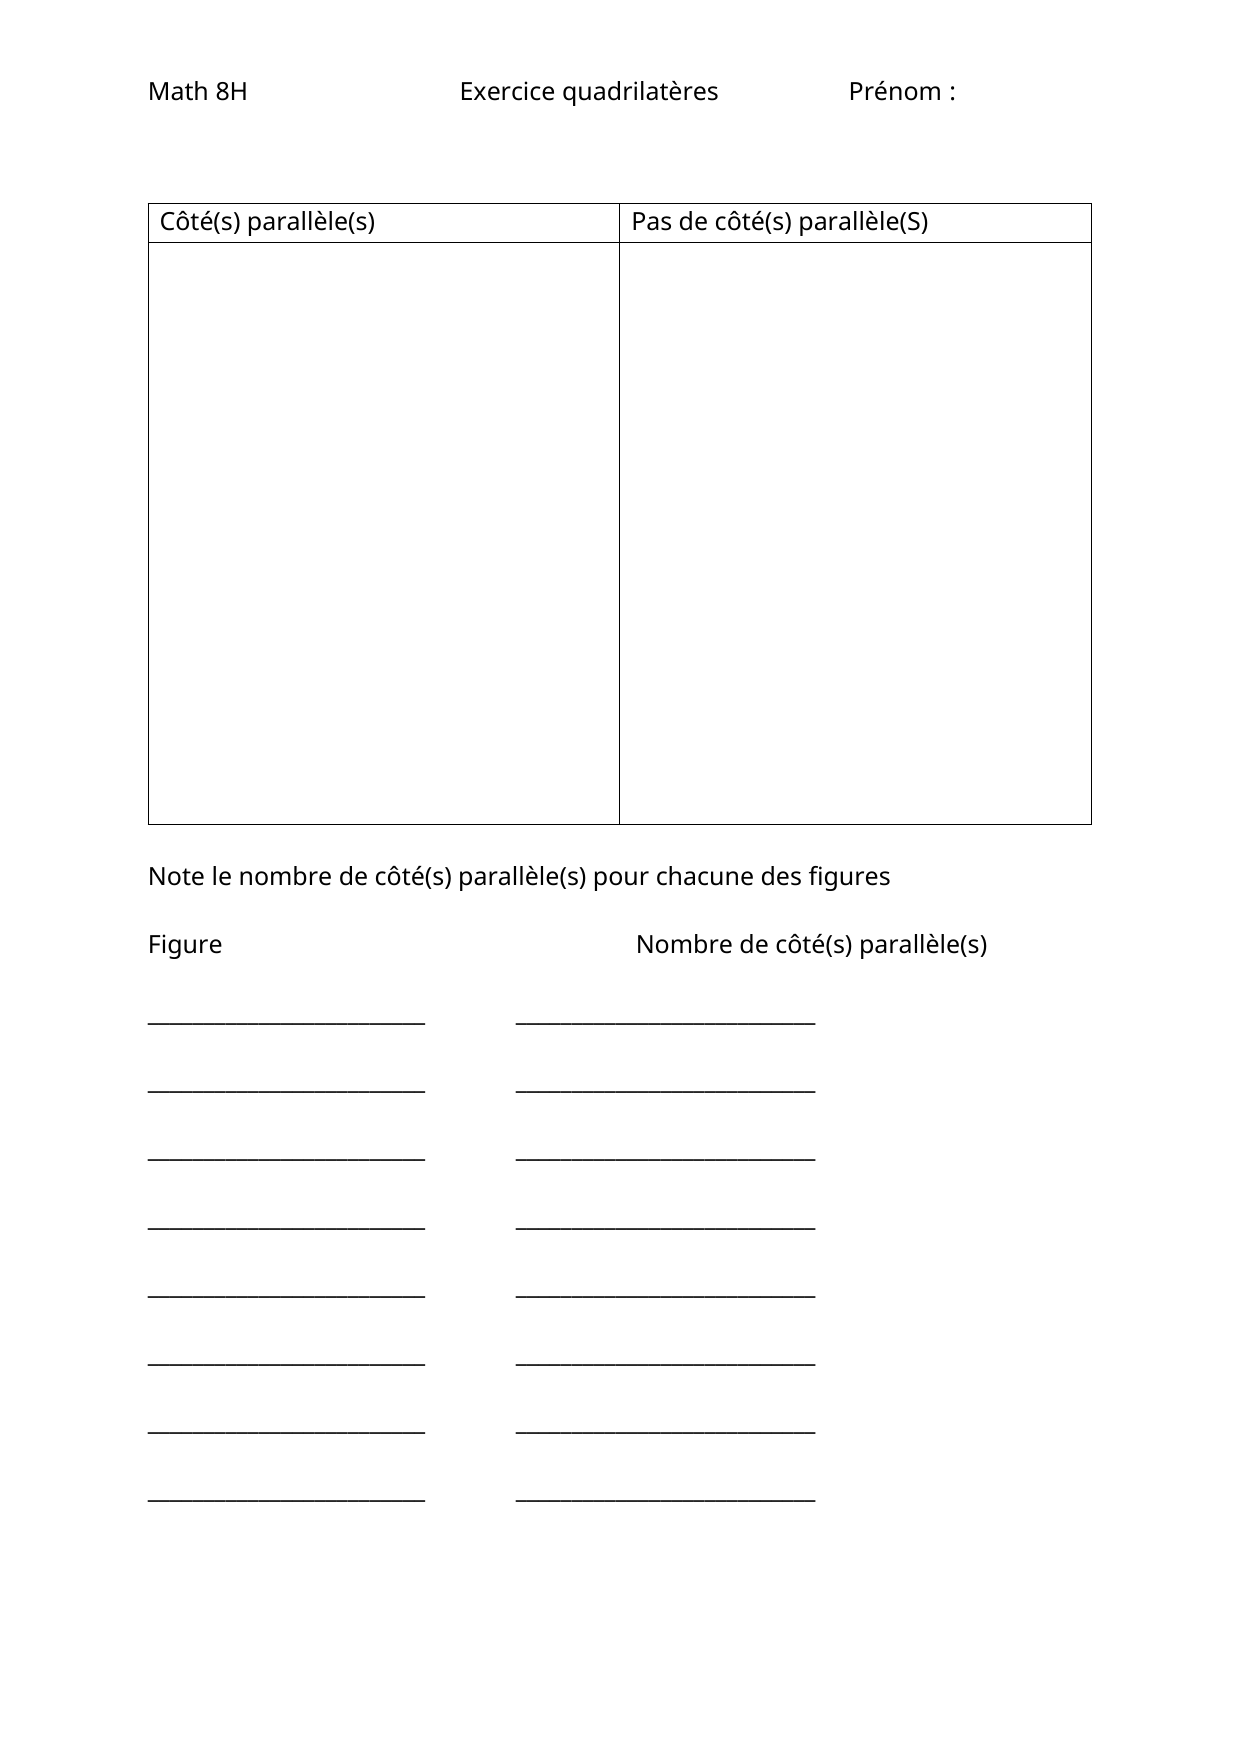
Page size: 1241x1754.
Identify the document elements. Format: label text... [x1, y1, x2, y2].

text _________________________ ___________________________ [148, 1199, 1093, 1233]
text _________________________ ___________________________ [148, 1472, 1093, 1506]
text _________________________ ___________________________ [148, 1267, 1093, 1301]
text _________________________ ___________________________ [148, 1403, 1093, 1438]
text _________________________ ___________________________ [148, 995, 1093, 1029]
text _________________________ ___________________________ [148, 1063, 1093, 1097]
text Figure Nombre de côté(s) parallèle(s) [148, 927, 1093, 961]
text _________________________ ___________________________ [148, 1131, 1093, 1165]
table_header Pas de côté(s) parallèle(S) [620, 204, 1091, 242]
text _________________________ ___________________________ [148, 1335, 1093, 1369]
table_header Côté(s) parallèle(s) [149, 204, 619, 242]
table_cell [149, 243, 619, 823]
text Note le nombre de côté(s) parallèle(s) pour chacune des figures [148, 858, 1093, 893]
table_cell [620, 243, 1091, 823]
